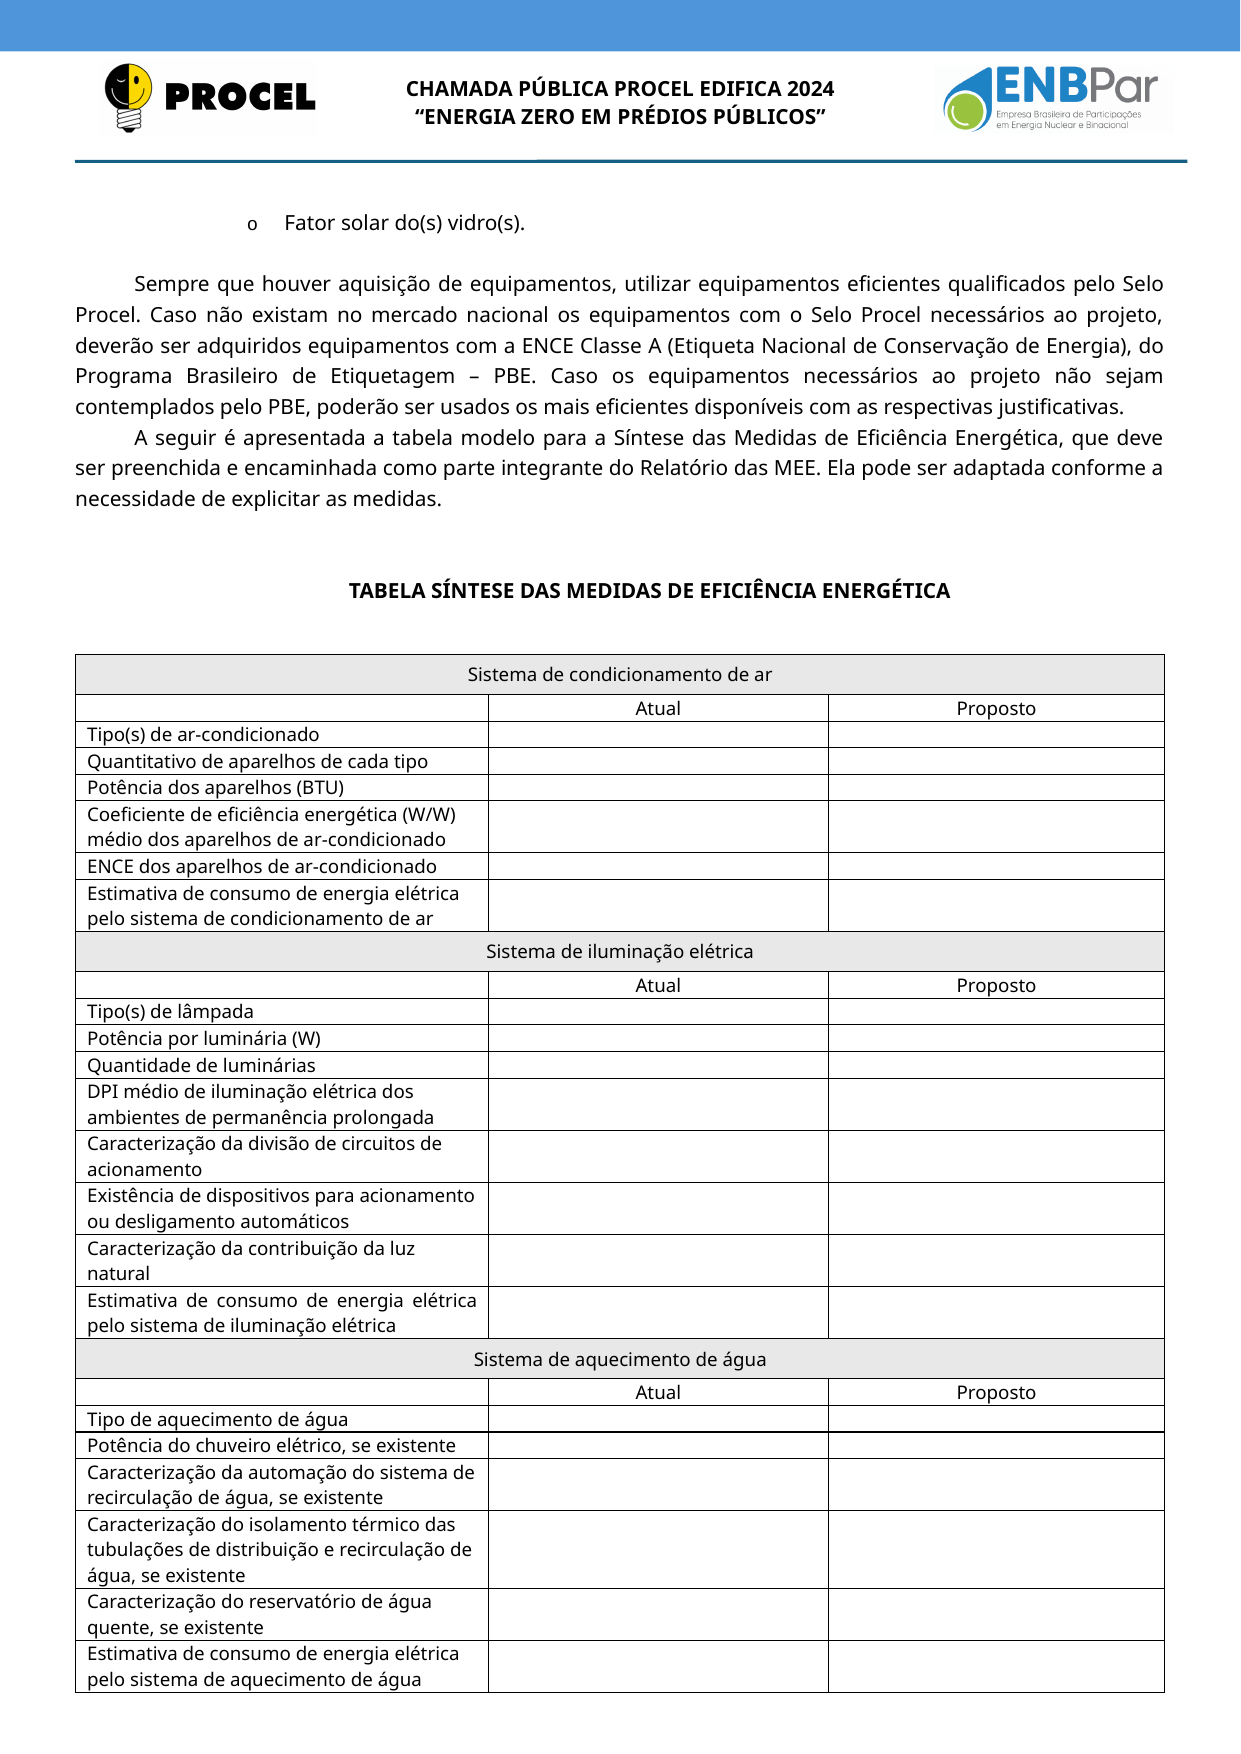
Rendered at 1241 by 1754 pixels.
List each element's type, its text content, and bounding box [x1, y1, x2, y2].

table_cell [829, 775, 1164, 800]
table_cell [489, 775, 828, 800]
table_cell Existência de dispositivos para acionamento ou desligamento automáticos [76, 1183, 488, 1234]
table_cell Atual [489, 1379, 828, 1405]
table_cell [829, 748, 1164, 774]
list Fator solar do(s) vidro(s). [247, 208, 1165, 237]
table_cell Coeficiente de eficiência energética (W/W) médio dos aparelhos de ar-condicionado [76, 801, 488, 852]
table_cell [489, 1183, 828, 1234]
table_cell [489, 801, 828, 852]
table_cell [489, 1511, 828, 1588]
table_cell Proposto [829, 1379, 1164, 1405]
table_cell [76, 972, 488, 998]
picture [98, 59, 318, 137]
table_cell [489, 1589, 828, 1640]
table_cell [76, 1379, 488, 1405]
table_cell [489, 748, 828, 774]
table_cell [489, 722, 828, 747]
table_cell [829, 801, 1164, 852]
table_cell [829, 880, 1164, 931]
table_cell Caracterização da contribuição da luz natural [76, 1235, 488, 1286]
table_cell [489, 999, 828, 1024]
table_cell Caracterização do isolamento térmico das tubulações de distribuição e recirculação de água, se existente [76, 1511, 488, 1588]
picture [933, 65, 1175, 133]
table_cell [829, 1406, 1164, 1431]
table_cell Quantidade de luminárias [76, 1052, 488, 1077]
table_header Sistema de condicionamento de ar [76, 655, 1164, 694]
table_cell [829, 1589, 1164, 1640]
table_cell [829, 1025, 1164, 1051]
table_cell [829, 1235, 1164, 1286]
table_cell [829, 1079, 1164, 1129]
table_cell [489, 1025, 828, 1051]
table_cell [829, 853, 1164, 879]
table_cell [489, 1406, 828, 1431]
table_cell Potência por luminária (W) [76, 1025, 488, 1051]
table_cell [489, 1079, 828, 1129]
table_cell Sistema de aquecimento de água [76, 1339, 1164, 1378]
table_cell [489, 1433, 828, 1458]
table_cell Potência dos aparelhos (BTU) [76, 775, 488, 800]
table_cell [489, 1459, 828, 1510]
table_cell [829, 1287, 1164, 1338]
table_cell [489, 1131, 828, 1182]
table_cell Estimativa de consumo de energia elétrica pelo sistema de aquecimento de água [76, 1641, 488, 1692]
table_cell [829, 1052, 1164, 1077]
table_cell Atual [489, 695, 828, 721]
table_cell Proposto [829, 695, 1164, 721]
text Sempre que houver aquisição de equipamentos, utilizar equipamentos eficientes qualificados pelo Selo Procel. Caso não existam no mercado nacional os equipamentos com o Selo Procel necessários ao projeto, deverão ser adquiridos equipamentos com a ENCE Classe A (Etiqueta Nacional de Conservação de Energia), do Programa Brasileiro de Etiquetagem – PBE. Caso os equipamentos necessários ao projeto não sejam contemplados pelo PBE, poderão ser usados os mais eficientes disponíveis com as respectivas justificativas. [75, 269, 1165, 420]
table_cell [76, 695, 488, 721]
table_cell Proposto [829, 972, 1164, 998]
table_cell Estimativa de consumo de energia elétrica pelo sistema de iluminação elétrica [76, 1287, 488, 1338]
table_cell [489, 1235, 828, 1286]
table_cell [489, 1052, 828, 1077]
table_cell [829, 1511, 1164, 1588]
table_cell [829, 722, 1164, 747]
table_cell Tipo de aquecimento de água [76, 1406, 488, 1431]
table_cell Potência do chuveiro elétrico, se existente [76, 1433, 488, 1458]
table_cell Caracterização da divisão de circuitos de acionamento [76, 1131, 488, 1182]
table_cell [829, 999, 1164, 1024]
table_cell Atual [489, 972, 828, 998]
table_cell Caracterização da automação do sistema de recirculação de água, se existente [76, 1459, 488, 1510]
table_cell Estimativa de consumo de energia elétrica pelo sistema de condicionamento de ar [76, 880, 488, 931]
table_cell [489, 1641, 828, 1692]
table_cell [829, 1459, 1164, 1510]
table_cell [489, 853, 828, 879]
table_cell [829, 1183, 1164, 1234]
text A seguir é apresentada a tabela modelo para a Síntese das Medidas de Eficiência Energética, que deve ser preenchida e encaminhada como parte integrante do Relatório das MEE. Ela pode ser adaptada conforme a necessidade de explicitar as medidas. [75, 423, 1165, 512]
table_cell DPI médio de iluminação elétrica dos ambientes de permanência prolongada [76, 1079, 488, 1129]
table_cell ENCE dos aparelhos de ar-condicionado [76, 853, 488, 879]
table_cell [489, 1287, 828, 1338]
table_cell [829, 1641, 1164, 1692]
table_cell [829, 1131, 1164, 1182]
table_cell Tipo(s) de ar-condicionado [76, 722, 488, 747]
text TABELA SÍNTESE DAS MEDIDAS DE EFICIÊNCIA ENERGÉTICA [75, 576, 1165, 604]
table_cell Caracterização do reservatório de água quente, se existente [76, 1589, 488, 1640]
table_cell [489, 880, 828, 931]
table_cell Tipo(s) de lâmpada [76, 999, 488, 1024]
table_cell [829, 1433, 1164, 1458]
table_cell Sistema de iluminação elétrica [76, 932, 1164, 971]
table_cell Quantitativo de aparelhos de cada tipo [76, 748, 488, 774]
